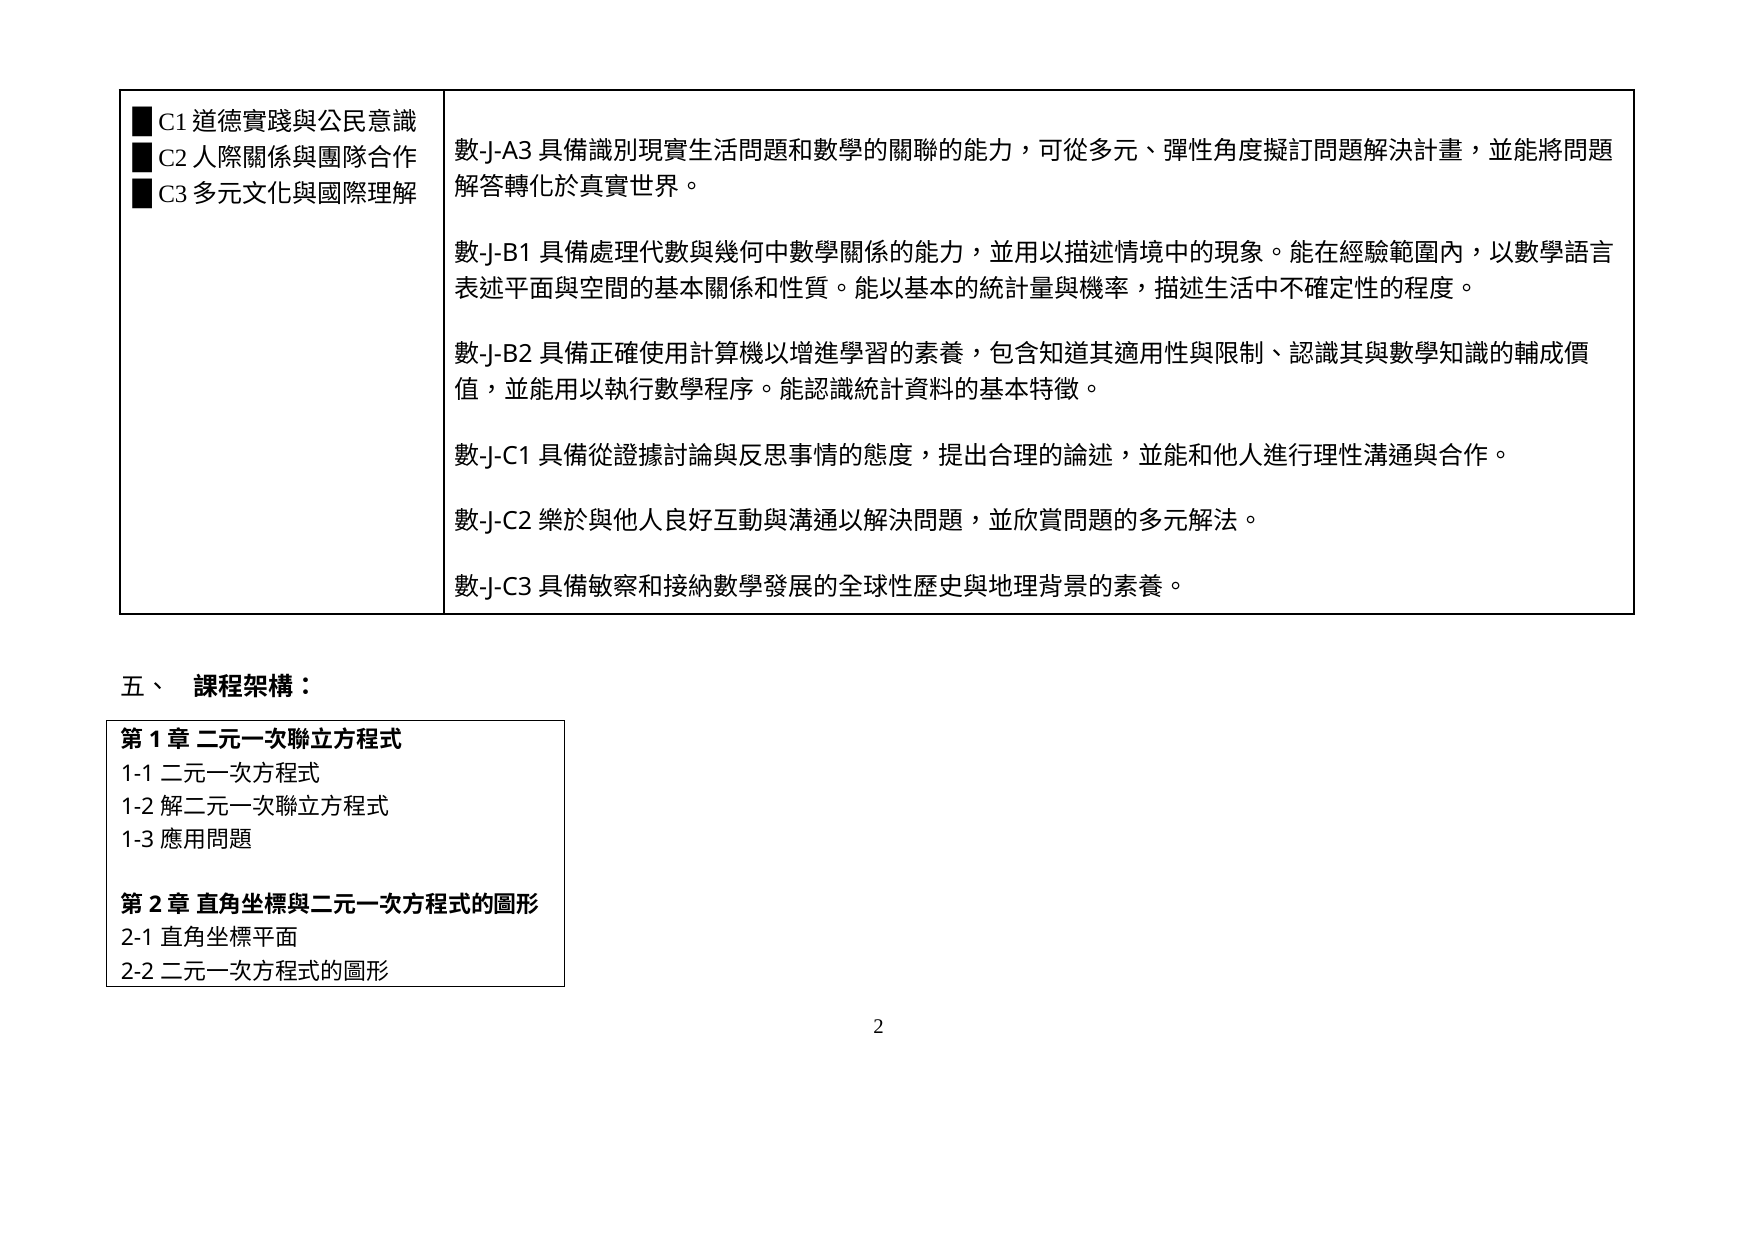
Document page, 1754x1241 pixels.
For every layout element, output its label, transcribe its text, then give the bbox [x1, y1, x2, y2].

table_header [107, 721, 564, 986]
list 課程架構： [121, 666, 1636, 702]
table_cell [121, 91, 443, 613]
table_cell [445, 91, 1633, 613]
